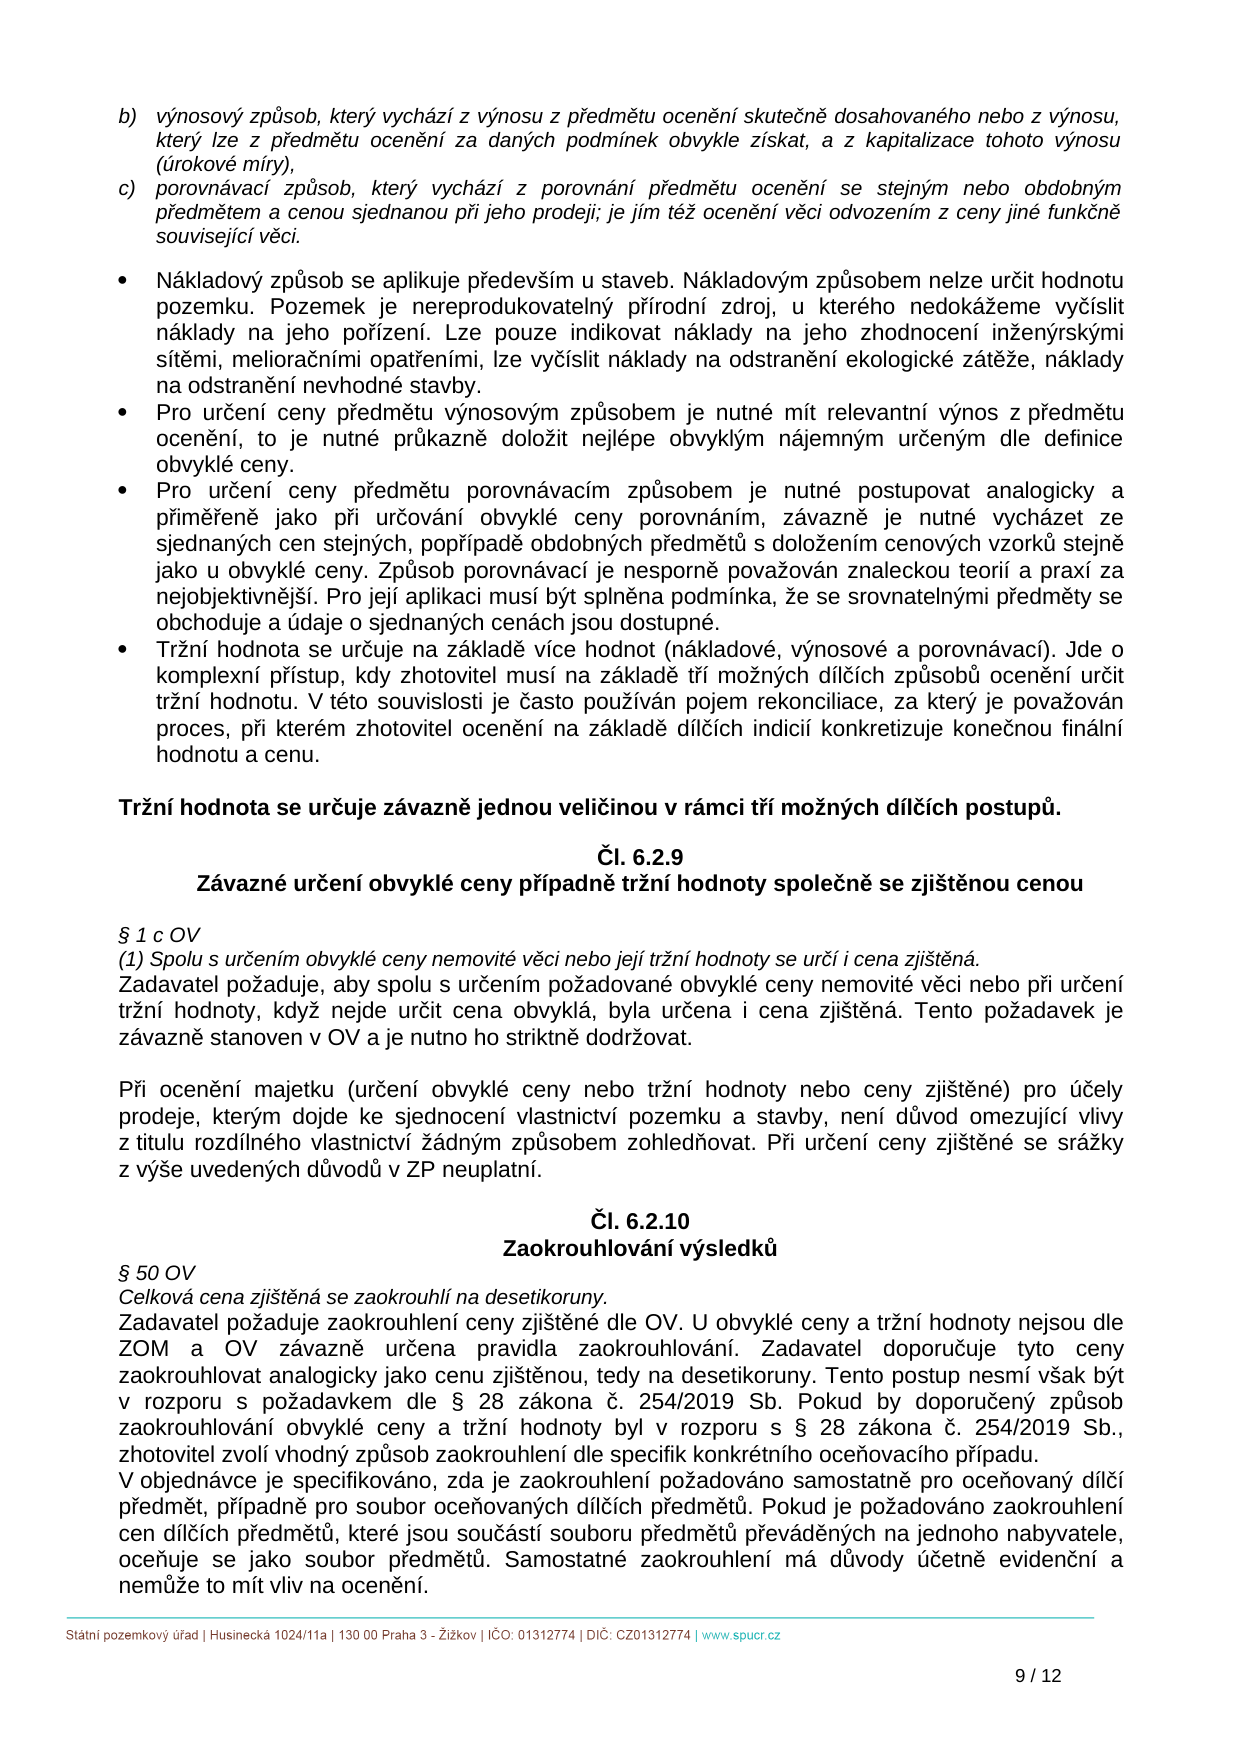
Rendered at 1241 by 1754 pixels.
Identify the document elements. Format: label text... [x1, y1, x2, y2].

list Čl. 6.2.10 [156, 1208, 1124, 1234]
text Tržní hodnota se určuje závazně jednou veličinou v rámci tří možných dílčích postupů. [118, 794, 1124, 820]
text § 1 c OV [118, 923, 1124, 947]
list Pro určení ceny předmětu výnosovým způsobem je nutné mít relevantní výnos z předmětu ocenění, to je nutné průkazně doložit nejlépe obvyklým nájemným určeným dle definice obvyklé ceny. [118, 398, 1124, 477]
text Při ocenění majetku (určení obvyklé ceny nebo tržní hodnoty nebo ceny zjištěné) pro účely prodeje, kterým dojde ke sjednocení vlastnictví pozemku a stavby, není důvod omezující vlivy z titulu rozdílného vlastnictví žádným způsobem zohledňovat. Při určení ceny zjištěné se srážky z výše uvedených důvodů v ZP neuplatní. [118, 1076, 1124, 1182]
text V objednávce je specifikováno, zda je zaokrouhlení požadováno samostatně pro oceňovaný dílčí předmět, případně pro soubor oceňovaných dílčích předmětů. Pokud je požadováno zaokrouhlení cen dílčích předmětů, které jsou součástí souboru předmětů převáděných na jednoho nabyvatele, oceňuje se jako soubor předmětů. Samostatné zaokrouhlení má důvody účetně evidenční a nemůže to mít vliv na ocenění. [118, 1467, 1124, 1599]
list Pro určení ceny předmětu porovnávacím způsobem je nutné postupovat analogicky a přiměřeně jako při určování obvyklé ceny porovnáním, závazně je nutné vycházet ze sjednaných cen stejných, popřípadě obdobných předmětů s doložením cenových vzorků stejně jako u obvyklé ceny. Způsob porovnávací je nesporně považován znaleckou teorií a praxí za nejobjektivnější. Pro její aplikaci musí být splněna podmínka, že se srovnatelnými předměty se obchoduje a údaje o sjednaných cenách jsou dostupné. [118, 477, 1124, 636]
text Celková cena zjištěná se zaokrouhlí na desetikoruny. [118, 1285, 1124, 1309]
list porovnávací způsob, který vychází z porovnání předmětu ocenění se stejným nebo obdobným předmětem a cenou sjednanou při jeho prodeji; je jím též ocenění věci odvozením z ceny jiné funkčně související věci. [118, 176, 1124, 247]
list Zaokrouhlování výsledků [156, 1234, 1124, 1261]
text (1) Spolu s určením obvyklé ceny nemovité věci nebo její tržní hodnoty se určí i cena zjištěná. [118, 947, 1124, 971]
text Zadavatel požaduje, aby spolu s určením požadované obvyklé ceny nemovité věci nebo při určení tržní hodnoty, když nejde určit cena obvyklá, byla určena i cena zjištěná. Tento požadavek je závazně stanoven v OV a je nutno ho striktně dodržovat. [118, 971, 1124, 1050]
text Zadavatel požaduje zaokrouhlení ceny zjištěné dle OV. U obvyklé ceny a tržní hodnoty nejsou dle ZOM a OV závazně určena pravidla zaokrouhlování. Zadavatel doporučuje tyto ceny zaokrouhlovat analogicky jako cenu zjištěnou, tedy na desetikoruny. Tento postup nesmí však být v rozporu s požadavkem dle § 28 zákona č. 254/2019 Sb. Pokud by doporučený způsob zaokrouhlování obvyklé ceny a tržní hodnoty byl v rozporu s § 28 zákona č. 254/2019 Sb., zhotovitel zvolí vhodný způsob zaokrouhlení dle specifik konkrétního oceňovacího případu. [118, 1309, 1124, 1467]
list Tržní hodnota se určuje na základě více hodnot (nákladové, výnosové a porovnávací). Jde o komplexní přístup, kdy zhotovitel musí na základě tří možných dílčích způsobů ocenění určit tržní hodnotu. V této souvislosti je často používán pojem rekonciliace, za který je považován proces, při kterém zhotovitel ocenění na základě dílčích indicií konkretizuje konečnou finální hodnotu a cenu. [118, 636, 1124, 767]
list Čl. 6.2.9 [156, 844, 1124, 870]
list výnosový způsob, který vychází z výnosu z předmětu ocenění skutečně dosahovaného nebo z výnosu, který lze z předmětu ocenění za daných podmínek obvykle získat, a z kapitalizace tohoto výnosu (úrokové míry), [118, 104, 1124, 176]
list Závazné určení obvyklé ceny případně tržní hodnoty společně se zjištěnou cenou [156, 870, 1124, 897]
picture [46, 1614, 1118, 1646]
text § 50 OV [118, 1261, 1124, 1285]
list Nákladový způsob se aplikuje především u staveb. Nákladovým způsobem nelze určit hodnotu pozemku. Pozemek je nereprodukovatelný přírodní zdroj, u kterého nedokážeme vyčíslit náklady na jeho pořízení. Lze pouze indikovat náklady na jeho zhodnocení inženýrskými sítěmi, melioračními opatřeními, lze vyčíslit náklady na odstranění ekologické zátěže, náklady na odstranění nevhodné stavby. [118, 267, 1124, 398]
